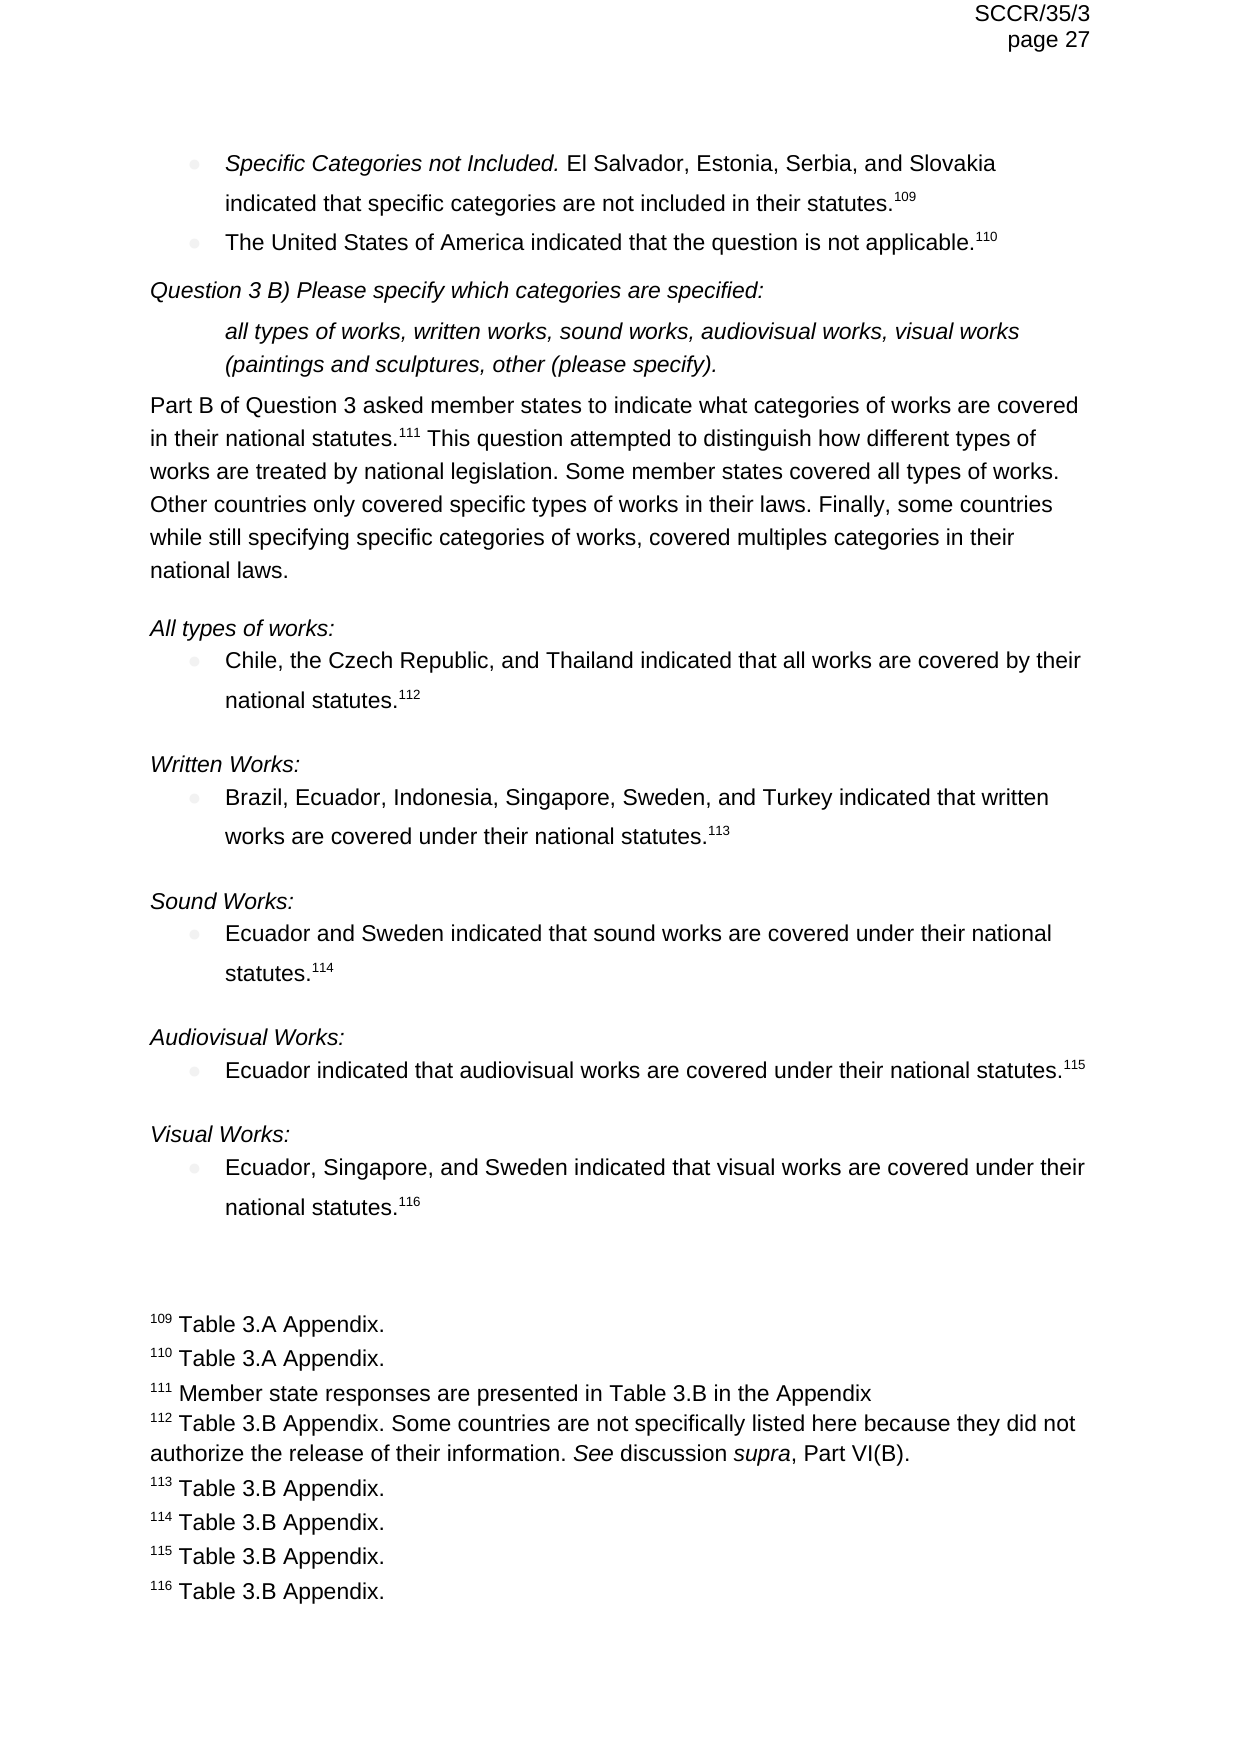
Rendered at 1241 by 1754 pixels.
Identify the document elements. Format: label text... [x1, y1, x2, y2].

subtitle All types of works: [150, 615, 1090, 641]
subtitle Written Works: [150, 751, 1090, 778]
list Chile, the Czech Republic, and Thailand indicated that all works are covered by their national statutes. [187, 647, 1090, 713]
subtitle Audiovisual Works: [150, 1024, 1090, 1051]
text Question 3 B) Please specify which categories are specified: [150, 277, 1090, 303]
list Ecuador indicated that audiovisual works are covered under their national statutes. [187, 1057, 1090, 1083]
text Part B of Question 3 asked member states to indicate what categories of works are covered in their national statutes. This question attempted to distinguish how different types of works are treated by national legislation. Some member states covered all types of works. Other countries only covered specific types of works in their laws. Finally, some countries while still specifying specific categories of works, covered multiples categories in their national laws. [150, 392, 1090, 583]
text all types of works, written works, sound works, audiovisual works, visual works (paintings and sculptures, other (please specify). [225, 318, 1090, 377]
subtitle Visual Works: [150, 1121, 1090, 1148]
list Specific Categories not Included. El Salvador, Estonia, Serbia, and Slovakia indicated that specific categories are not included in their statutes. [187, 150, 1090, 216]
list Ecuador, Singapore, and Sweden indicated that visual works are covered under their national statutes. [187, 1154, 1090, 1220]
subtitle Sound Works: [150, 888, 1090, 914]
list Brazil, Ecuador, Indonesia, Singapore, Sweden, and Turkey indicated that written works are covered under their national statutes. [187, 784, 1090, 850]
list The United States of America indicated that the question is not applicable. [187, 229, 1090, 255]
list Ecuador and Sweden indicated that sound works are covered under their national statutes. [187, 920, 1090, 986]
